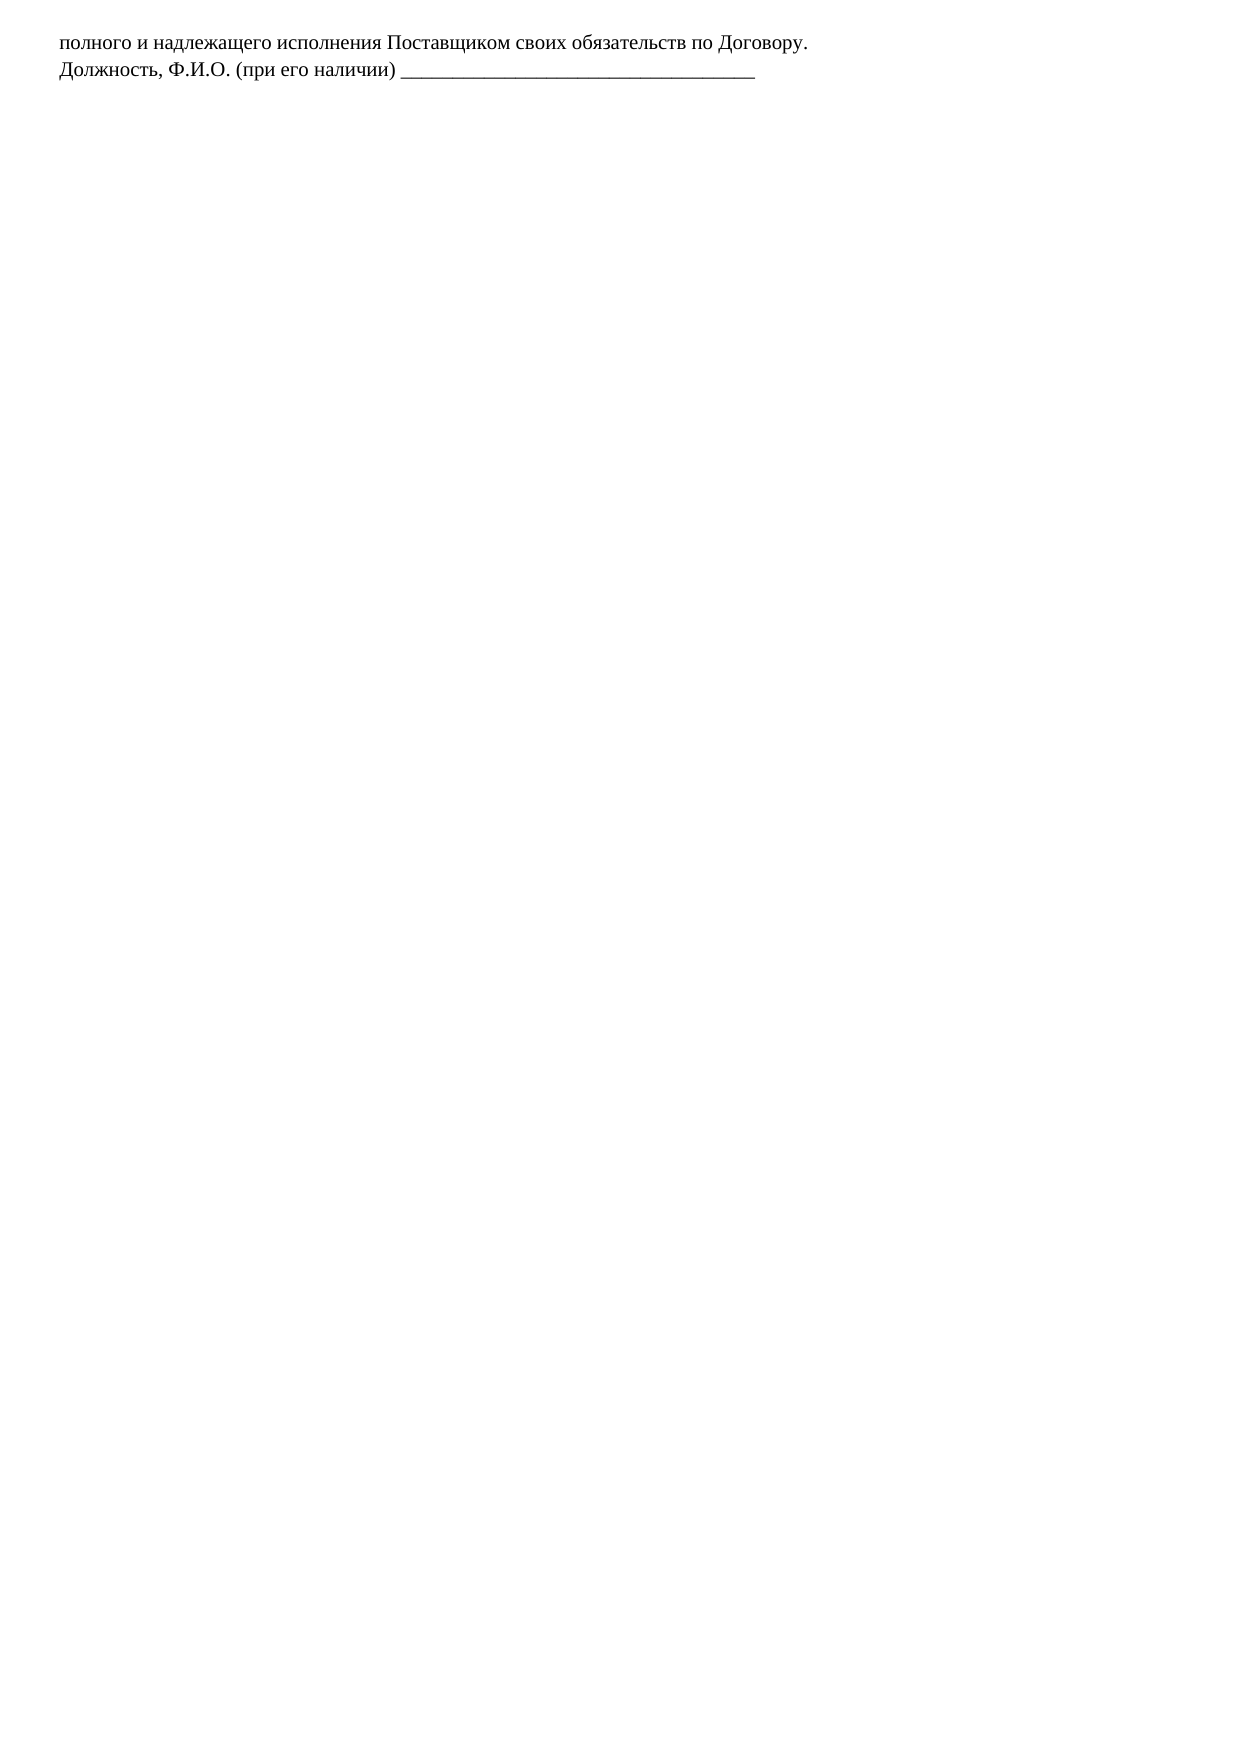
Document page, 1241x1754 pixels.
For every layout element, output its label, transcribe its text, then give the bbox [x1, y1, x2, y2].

text Должность, Ф.И.О. (при его наличии) __________________________________ [59, 57, 1152, 81]
text полного и надлежащего исполнения Поставщиком своих обязательств по Договору. [59, 29, 1152, 54]
